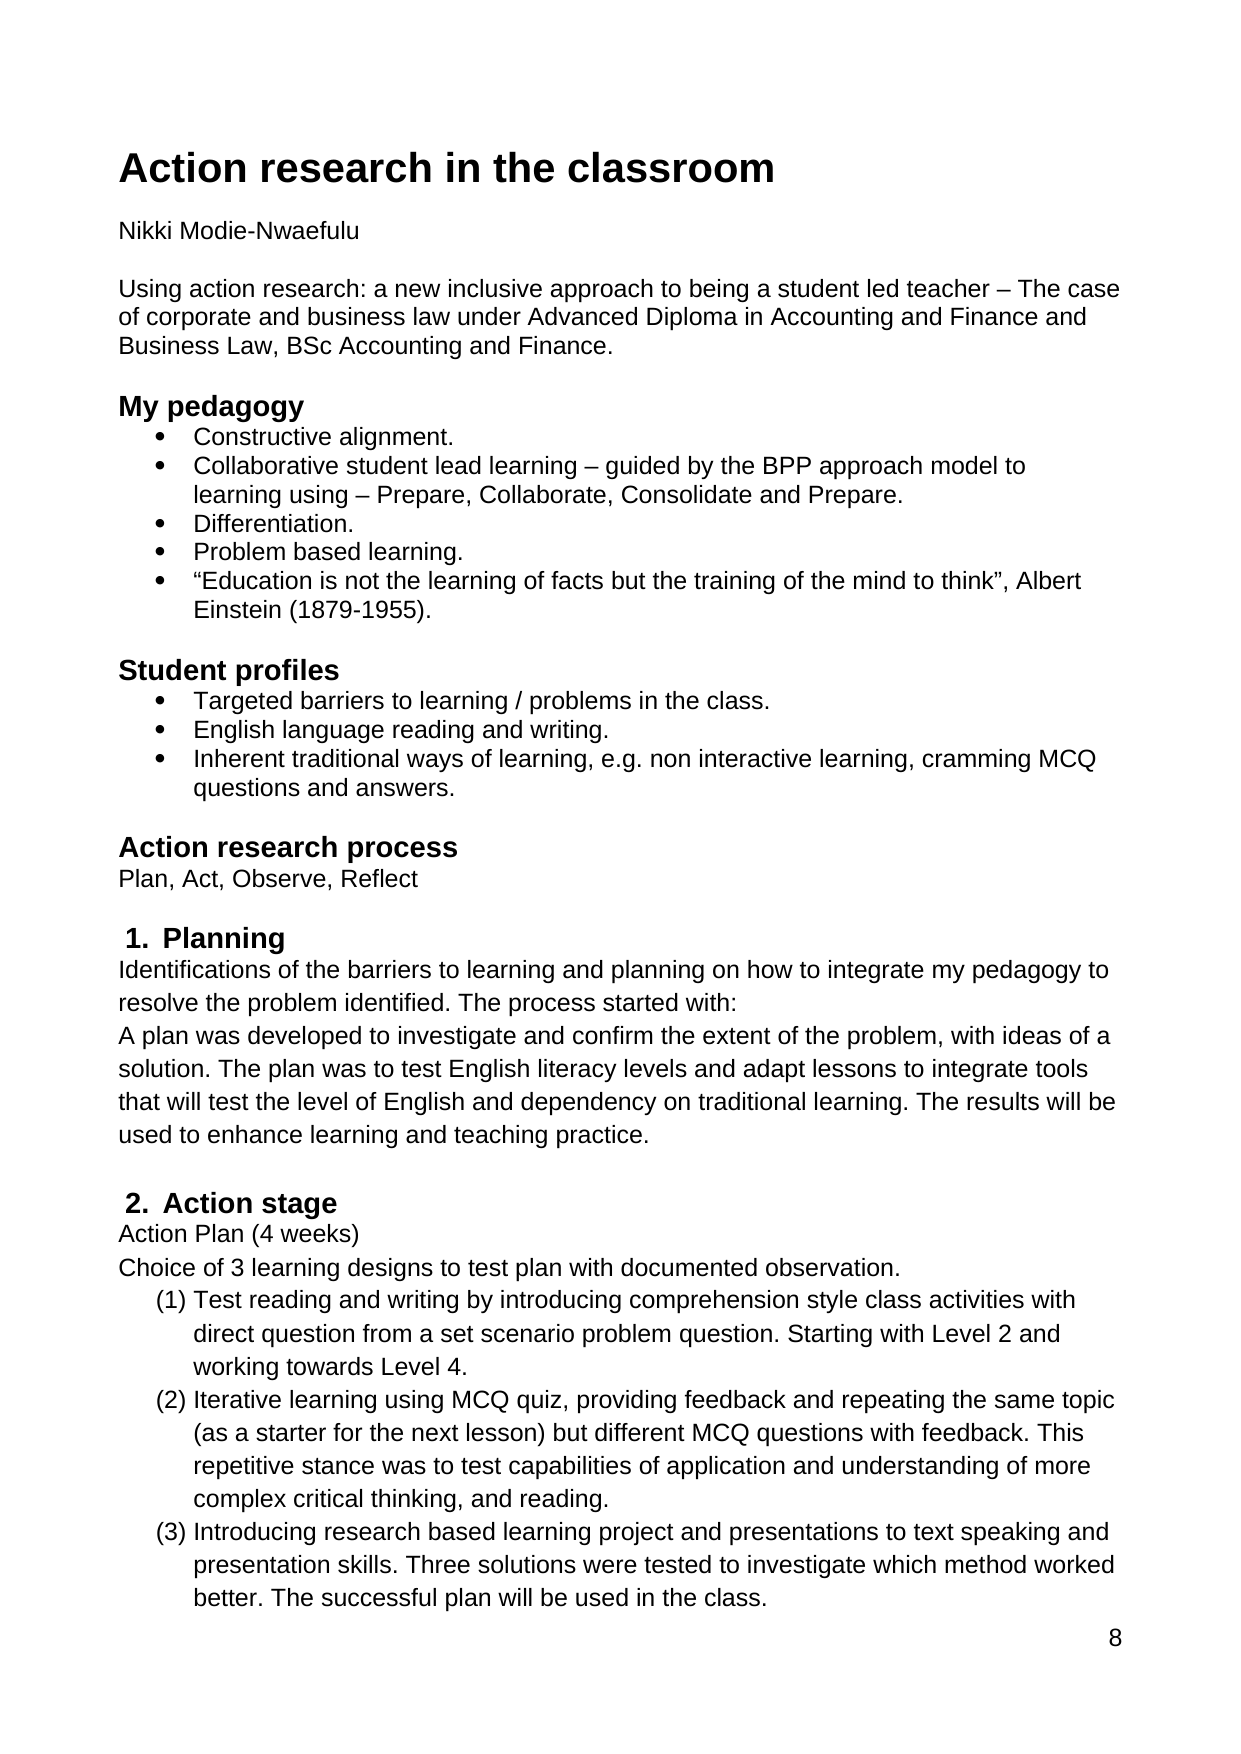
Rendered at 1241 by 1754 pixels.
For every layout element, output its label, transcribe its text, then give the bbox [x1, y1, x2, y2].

list English language reading and writing. [156, 715, 1122, 744]
list Differentiation. [156, 508, 1122, 537]
subtitle Action stage [125, 1186, 1122, 1219]
list Introducing research based learning project and presentations to text speaking and presentation skills. Three solutions were tested to investigate which method worked better. The successful plan will be used in the class. [156, 1517, 1122, 1611]
list Test reading and writing by introducing comprehension style class activities with direct question from a set scenario problem question. Starting with Level 2 and working towards Level 4. [156, 1286, 1122, 1380]
subtitle Action research in the classroom [118, 143, 1122, 191]
list Iterative learning using MCQ quiz, providing feedback and repeating the same topic (as a starter for the next lesson) but different MCQ questions with feedback. This repetitive stance was to test capabilities of application and understanding of more complex critical thinking, and reading. [156, 1384, 1122, 1512]
list Targeted barriers to learning / problems in the class. [156, 686, 1122, 715]
text Choice of 3 learning designs to test plan with documented observation. [118, 1252, 1122, 1281]
subtitle Student profiles [118, 653, 1122, 686]
subtitle My pedagogy [118, 388, 1122, 422]
text Using action research: a new inclusive approach to being a student led teacher – The case of corporate and business law under Advanced Diploma in Accounting and Finance and Business Law, BSc Accounting and Finance. [118, 273, 1122, 360]
text A plan was developed to investigate and confirm the extent of the problem, with ideas of a solution. The plan was to test English literacy levels and adapt lessons to integrate tools that will test the level of English and dependency on traditional learning. The results will be used to enhance learning and teaching practice. [118, 1021, 1122, 1149]
text Nikki Modie-Nwaefulu [118, 216, 1122, 245]
list “Education is not the learning of facts but the training of the mind to think”, Albert Einstein (1879-1955). [156, 566, 1122, 624]
text Identifications of the barriers to learning and planning on how to integrate my pedagogy to resolve the problem identified. The process started with: [118, 955, 1122, 1017]
list Problem based learning. [156, 537, 1122, 566]
text Plan, Act, Observe, Reflect [118, 864, 1122, 892]
list Constructive alignment. [156, 422, 1122, 451]
list Collaborative student lead learning – guided by the BPP approach model to learning using – Prepare, Collaborate, Consolidate and Prepare. [156, 451, 1122, 508]
list Inherent traditional ways of learning, e.g. non interactive learning, cramming MCQ questions and answers. [156, 744, 1122, 801]
subtitle Planning [125, 921, 1122, 955]
subtitle Action research process [118, 830, 1122, 864]
text Action Plan (4 weeks) [118, 1219, 1122, 1248]
